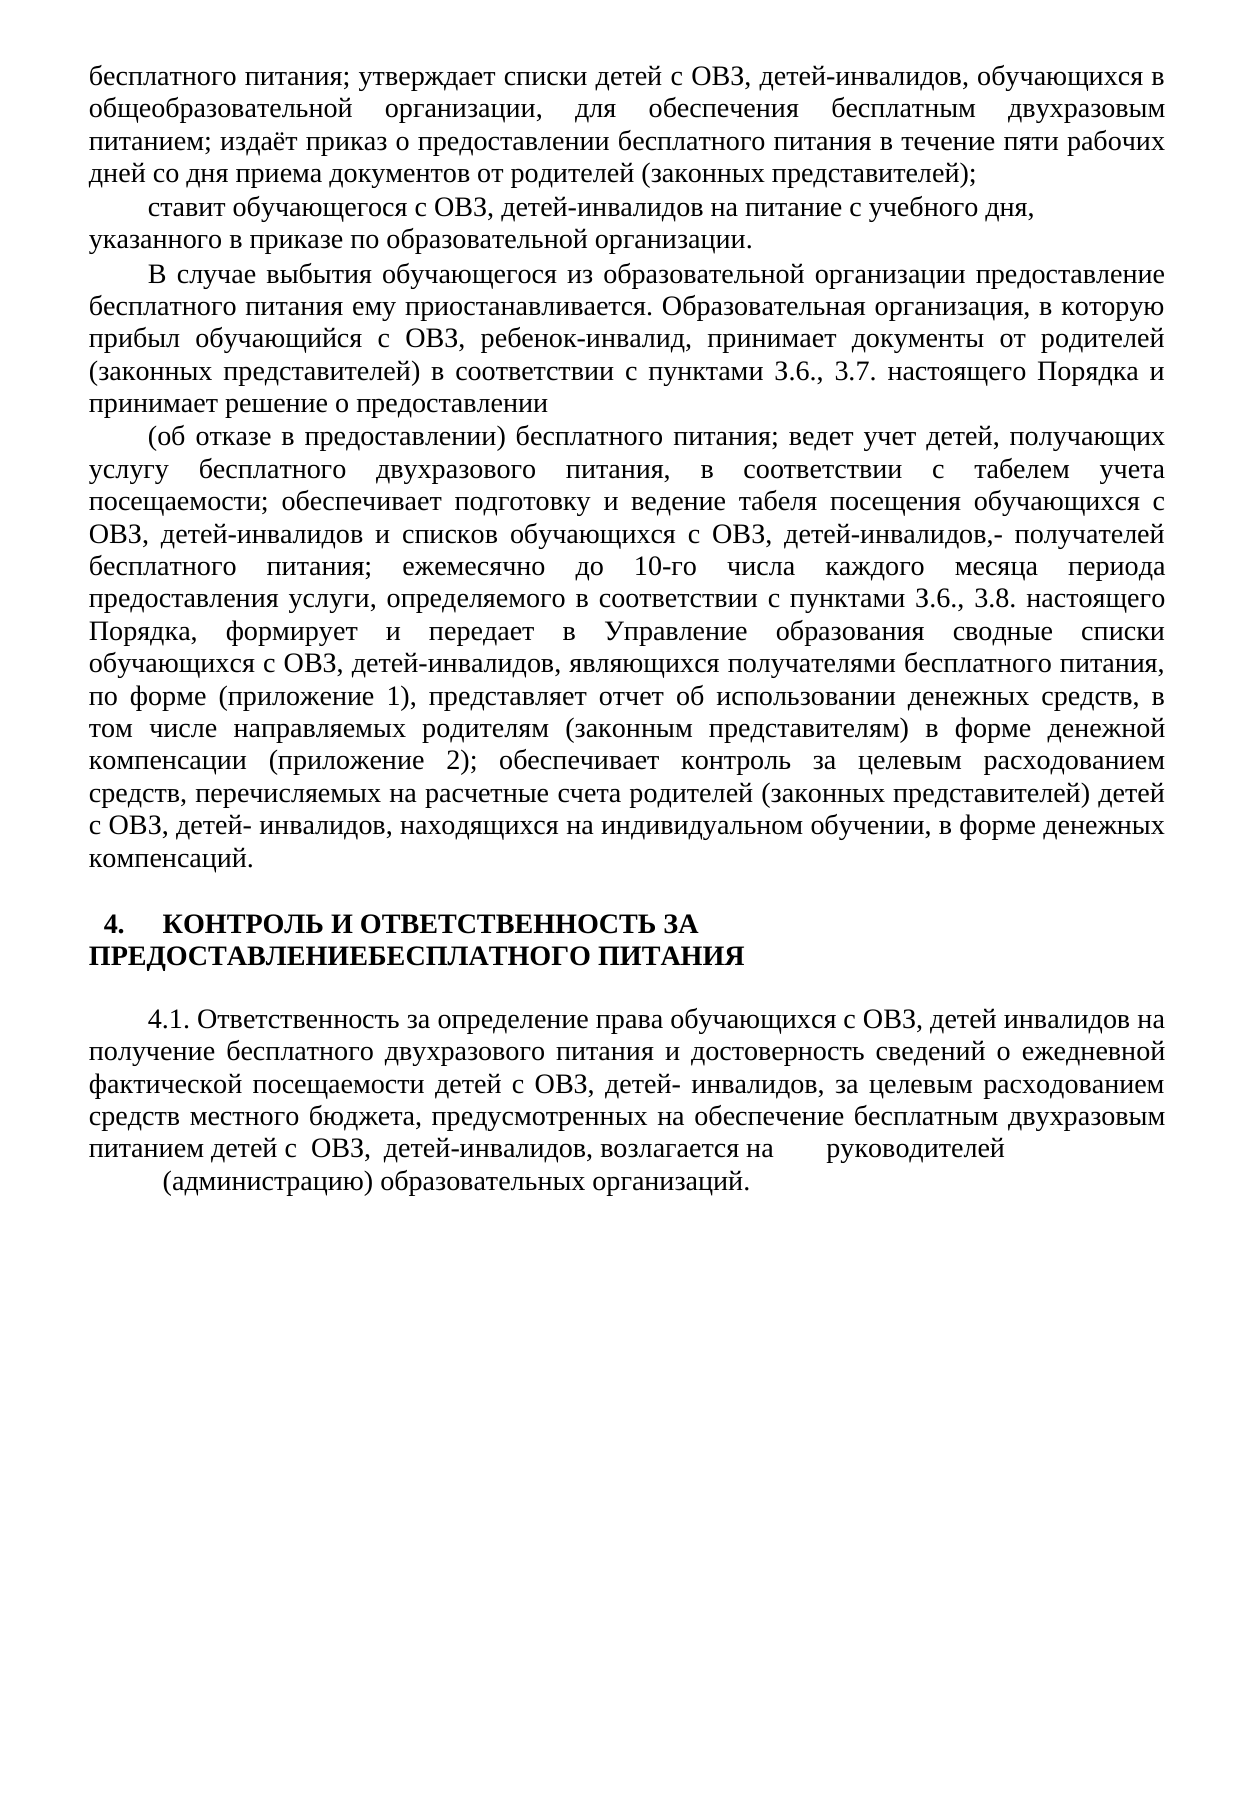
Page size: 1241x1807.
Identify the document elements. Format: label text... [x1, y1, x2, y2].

text 4.1. Ответственность за определение права обучающихся с ОВЗ, детей инвалидов на получение бесплатного двухразового питания и достоверность сведений о ежедневной фактической посещаемости детей с ОВЗ, детей- инвалидов, за целевым расходованием средств местного бюджета, предусмотренных на обеспечение бесплатным двухразовым питанием детей с ОВЗ, детей-инвалидов, возлагается на руководителей (администрацию) образовательных организаций. [89, 1002, 1167, 1196]
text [89, 59, 1167, 189]
text В случае выбытия обучающегося из образовательной организации предоставление бесплатного питания ему приостанавливается. Образовательная организация, в которую прибыл обучающийся с ОВЗ, ребенок-инвалид, принимает документы от родителей (законных представителей) в соответствии с пунктами З.6., 3.7. настоящего Порядка и принимает решение о предоставлении [89, 257, 1167, 419]
list КОНТРОЛЬ И ОТВЕТСТВЕННОСТЬ ЗА ПРЕДОСТАВЛЕНИЕБЕСПЛАТНОГО ПИТАНИЯ [89, 907, 1167, 972]
text ставит обучающегося с ОВЗ, детей-инвалидов на питание с учебного дня, указанного в приказе по образовательной организации. [89, 189, 1167, 254]
text (об отказе в предоставлении) бесплатного питания; ведет учет детей, получающих услугу бесплатного двухразового питания, в соответствии с табелем учета посещаемости; обеспечивает подготовку и ведение табеля посещения обучающихся с ОВЗ, детей-инвалидов и списков обучающихся с ОВЗ, детей-инвалидов,- получателей бесплатного питания; ежемесячно до 10-го числа каждого месяца периода предоставления услуги, определяемого в соответствии с пунктами З.6., 3.8. настоящего Порядка, формирует и передает в Управление образования сводные списки обучающихся с ОВЗ, детей-инвалидов, являющихся получателями бесплатного питания, по форме (приложение 1), представляет отчет об использовании денежных средств, в том числе направляемых родителям (законным представителям) в форме денежной компенсации (приложение 2); обеспечивает контроль за целевым расходованием средств, перечисляемых на расчетные счета родителей (законных представителей) детей с ОВЗ, детей- инвалидов, находящихся на индивидуальном обучении, в форме денежных компенсаций. [89, 419, 1167, 873]
